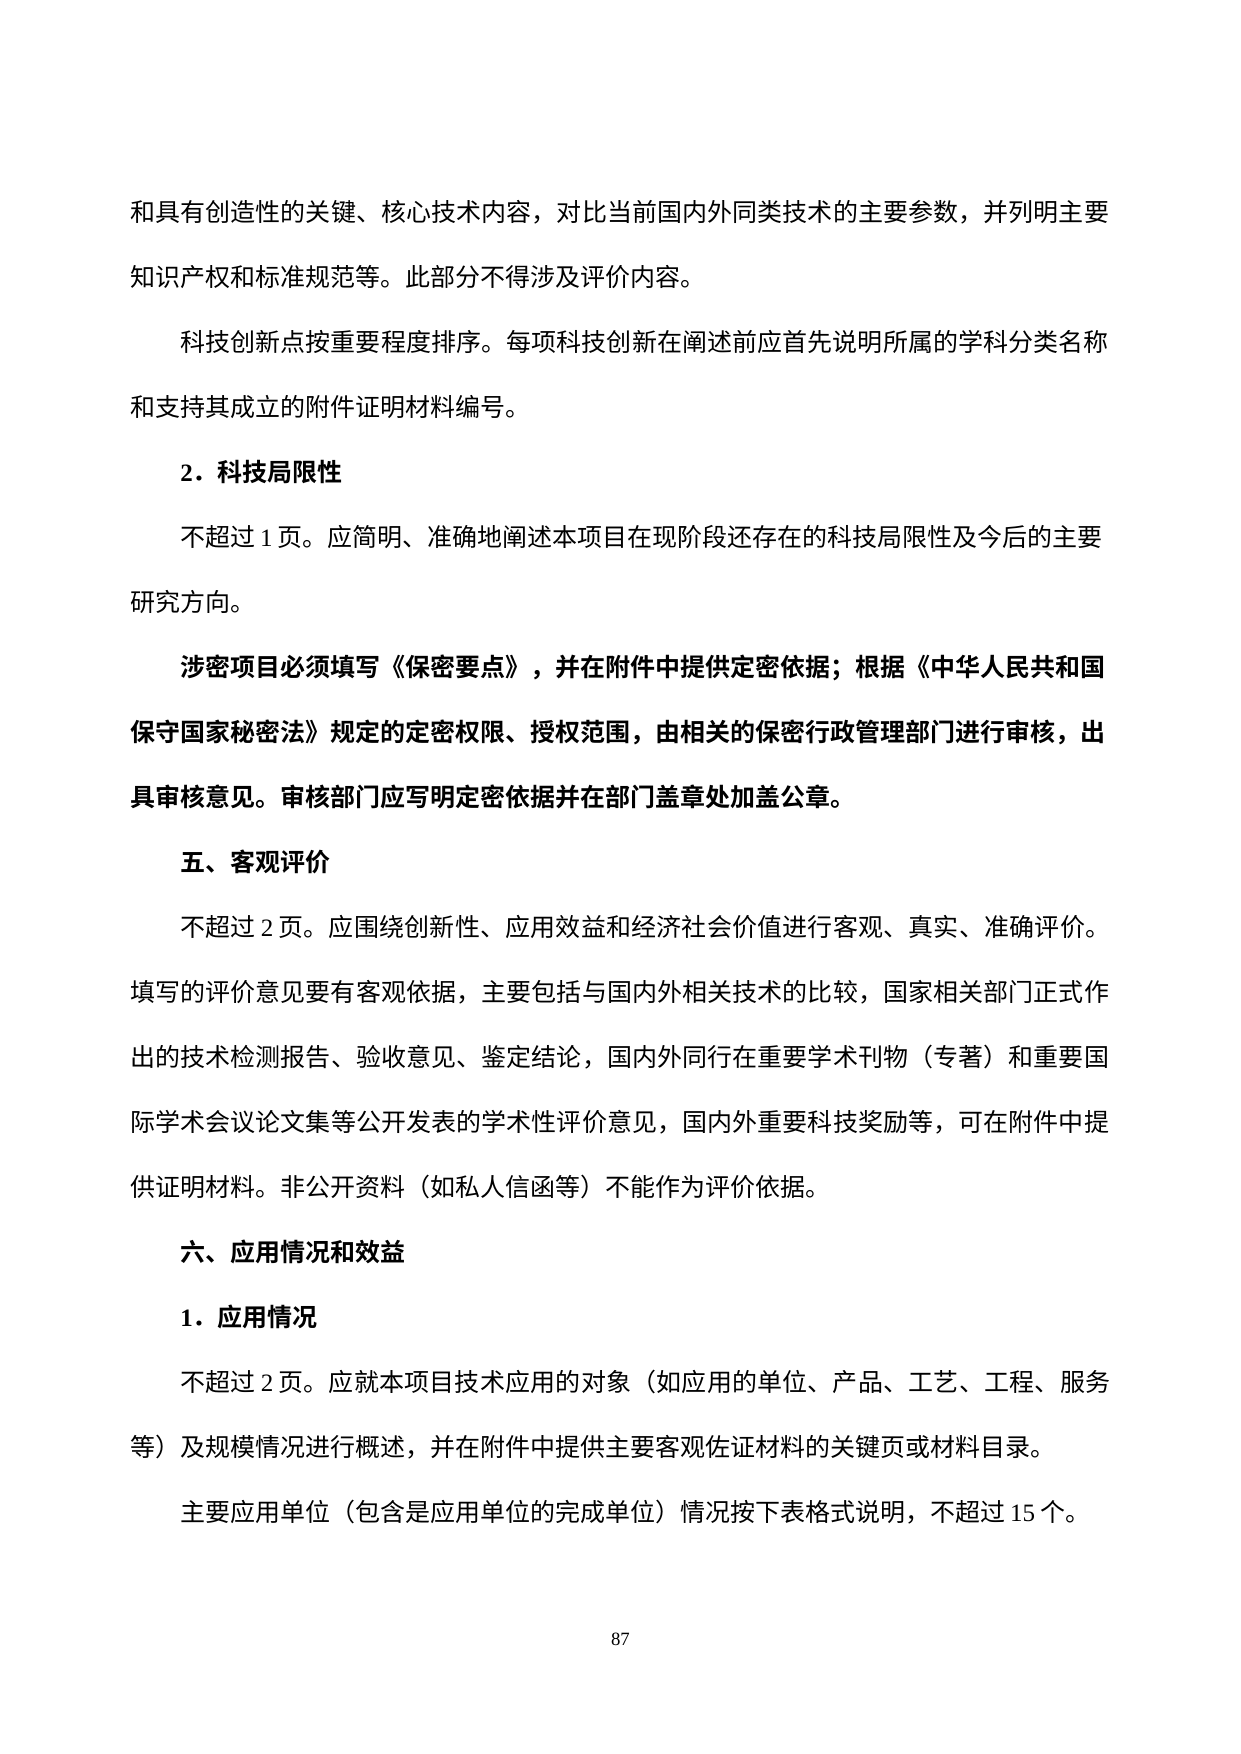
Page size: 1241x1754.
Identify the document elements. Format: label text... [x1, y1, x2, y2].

text 五、客观评价 [130, 828, 1110, 893]
text 不超过2页。应围绕创新性、应用效益和经济社会价值进行客观、真实、准确评价。填写的评价意见要有客观依据，主要包括与国内外相关技术的比较，国家相关部门正式作出的技术检测报告、验收意见、鉴定结论，国内外同行在重要学术刊物（专著）和重要国际学术会议论文集等公开发表的学术性评价意见，国内外重要科技奖励等，可在附件中提供证明材料。非公开资料（如私人信函等）不能作为评价依据。 [130, 893, 1110, 1218]
text 不超过1页。应简明、准确地阐述本项目在现阶段还存在的科技局限性及今后的主要研究方向。 [130, 503, 1110, 633]
text 不超过2页。应就本项目技术应用的对象（如应用的单位、产品、工艺、工程、服务等）及规模情况进行概述，并在附件中提供主要客观佐证材料的关键页或材料目录。 [130, 1348, 1110, 1478]
text 2．科技局限性 [130, 438, 1110, 503]
text 1．应用情况 [130, 1283, 1110, 1348]
text 科技创新点按重要程度排序。每项科技创新在阐述前应首先说明所属的学科分类名称和支持其成立的附件证明材料编号。 [130, 308, 1110, 438]
text 六、应用情况和效益 [130, 1218, 1110, 1283]
text 涉密项目必须填写《保密要点》，并在附件中提供定密依据；根据《中华人民共和国保守国家秘密法》规定的定密权限、授权范围，由相关的保密行政管理部门进行审核，出具审核意见。审核部门应写明定密依据并在部门盖章处加盖公章。 [130, 633, 1110, 828]
text 主要应用单位（包含是应用单位的完成单位）情况按下表格式说明，不超过15个。 [130, 1478, 1110, 1543]
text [130, 178, 1110, 308]
